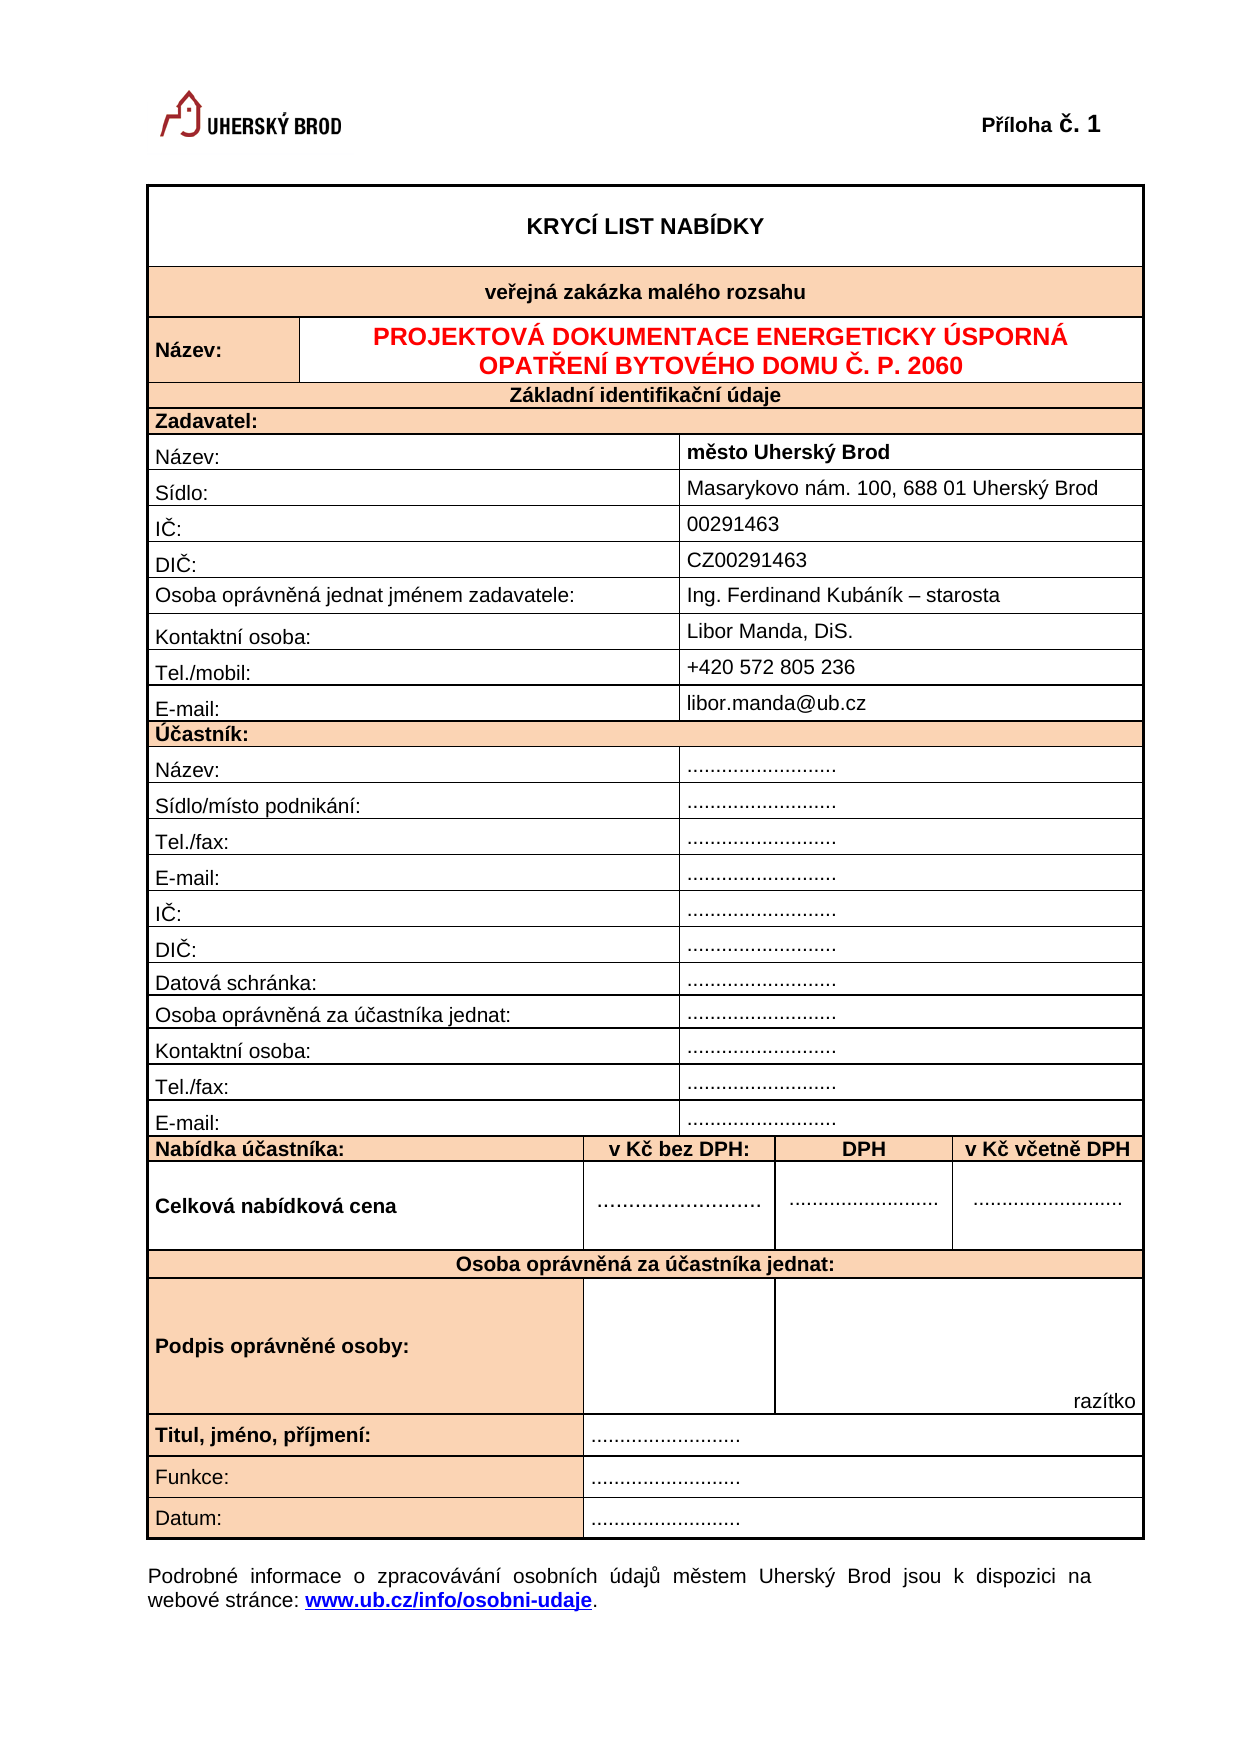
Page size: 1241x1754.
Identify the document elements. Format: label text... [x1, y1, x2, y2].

table_cell E-mail: [149, 1101, 679, 1135]
table_cell Libor Manda, DiS. [680, 614, 1142, 648]
table_cell Celková nabídková cena [149, 1162, 583, 1249]
table_cell v Kč bez DPH: [584, 1137, 774, 1160]
table_cell razítko [776, 1279, 1142, 1413]
table_cell .......................... [680, 996, 1142, 1027]
table_cell E-mail: [149, 855, 679, 889]
table_cell .......................... [680, 783, 1142, 818]
table_cell +420 572 805 236 [680, 650, 1142, 684]
table_cell .......................... [680, 747, 1142, 782]
table_cell veřejná zakázka malého rozsahu [149, 267, 1142, 316]
table_cell .......................... [680, 1029, 1142, 1063]
table_cell Sídlo/místo podnikání: [149, 783, 679, 818]
table_cell Nabídka účastníka: [149, 1137, 583, 1160]
table_cell .......................... [680, 1065, 1142, 1099]
table_cell .......................... [680, 1101, 1142, 1135]
table_cell .......................... [680, 891, 1142, 926]
table_cell .......................... [584, 1457, 1142, 1497]
text Podrobné informace o zpracovávání osobních údajů městem Uherský Brod jsou k dispozici na webové stránce: www.ub.cz/info/osobni-udaje. [148, 1564, 1092, 1612]
table_cell Zadavatel: [149, 409, 1142, 433]
table_cell Osoba oprávněná za účastníka jednat: [149, 1251, 1142, 1277]
table_cell E-mail: [149, 686, 679, 720]
table_cell Datová schránka: [149, 963, 679, 994]
table_cell .......................... [680, 927, 1142, 961]
table_cell [584, 1279, 774, 1413]
table_cell .......................... [680, 855, 1142, 889]
table_cell .......................... [584, 1415, 1142, 1455]
table_cell v Kč včetně DPH [953, 1137, 1142, 1160]
table_cell CZ00291463 [680, 542, 1142, 577]
table_cell .......................... [680, 819, 1142, 854]
table_cell 00291463 [680, 506, 1142, 541]
table_cell Ing. Ferdinand Kubáník – starosta [680, 578, 1142, 612]
table_cell Kontaktní osoba: [149, 614, 679, 648]
table_cell Osoba oprávněná jednat jménem zadavatele: [149, 578, 679, 612]
table_cell Název: [149, 318, 299, 382]
table_cell DIČ: [149, 542, 679, 577]
table_header KRYCÍ LIST NABÍDKY [149, 187, 1142, 266]
table_cell Název: [149, 747, 679, 782]
table_cell .......................... [776, 1162, 952, 1249]
table_cell IČ: [149, 891, 679, 926]
table_cell město Uherský Brod [680, 435, 1142, 469]
table_cell Základní identifikační údaje [149, 383, 1142, 407]
table_cell Účastník: [149, 722, 1142, 746]
table_cell Titul, jméno, příjmení: [149, 1415, 583, 1455]
table_cell DPH [776, 1137, 952, 1160]
table_cell DIČ: [149, 927, 679, 961]
table_cell IČ: [149, 506, 679, 541]
table_cell Projektová dokumentace energeticky úsporná opatření bytového domu č. p. 2060 [300, 318, 1142, 382]
table_cell Datum: [149, 1498, 583, 1537]
table_cell Tel./fax: [149, 819, 679, 854]
table_cell .......................... [953, 1162, 1142, 1249]
table_cell libor.manda@ub.cz [680, 686, 1142, 720]
picture [147, 73, 354, 155]
table_cell Sídlo: [149, 470, 679, 505]
table_cell Tel./fax: [149, 1065, 679, 1099]
table_cell Masarykovo nám. 100, 688 01 Uherský Brod [680, 470, 1142, 505]
table_cell Tel./mobil: [149, 650, 679, 684]
table_cell Kontaktní osoba: [149, 1029, 679, 1063]
table_cell .......................... [584, 1498, 1142, 1537]
table_cell Název: [149, 435, 679, 469]
table_cell Funkce: [149, 1457, 583, 1497]
table_cell .......................... [584, 1162, 774, 1249]
table_cell .......................... [680, 963, 1142, 994]
table_cell Osoba oprávněná za účastníka jednat: [149, 996, 679, 1027]
table_cell Podpis oprávněné osoby: [149, 1279, 583, 1413]
